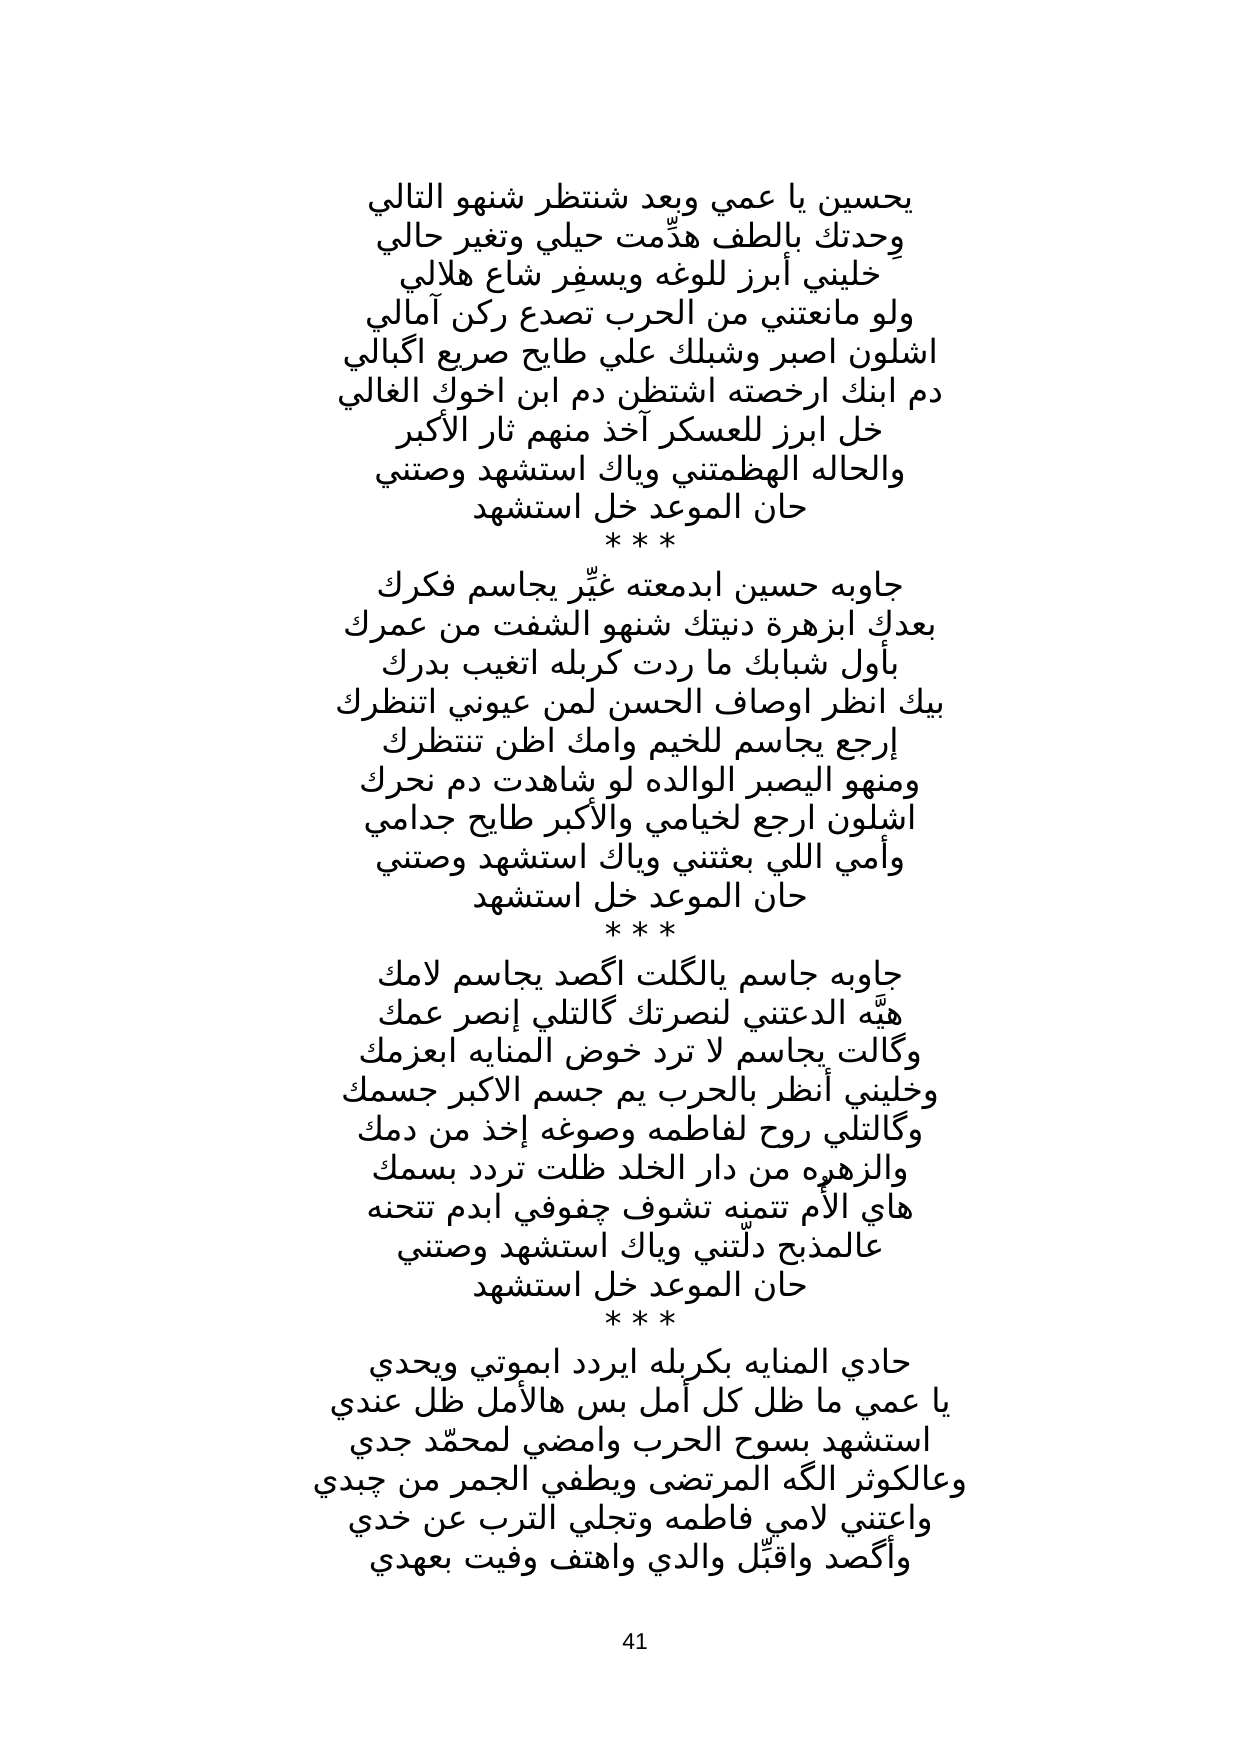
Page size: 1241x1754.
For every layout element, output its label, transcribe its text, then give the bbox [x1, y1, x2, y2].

text حان الموعد خل استشهد [148, 488, 1122, 527]
text عالمذبح دلّتني وياك استشهد وصتني [148, 1226, 1122, 1265]
text اشلون ارجع لخيامي والأكبر طايح جدامي [148, 799, 1122, 838]
text وأگصد واقبِّل والدي واهتف وفيت بعهدي [148, 1537, 1122, 1576]
text إرجع يجاسم للخيم وامك اظن تنتظرك [148, 721, 1122, 760]
text * * * [148, 915, 1122, 954]
text جاوبه جاسم يالگلت اگصد يجاسم لامك [148, 954, 1122, 993]
text خليني أبرز للوغه ويسفِر شاع هلالي [148, 255, 1122, 294]
text استشهد بسوح الحرب وامضي لمحمّد جدي [148, 1421, 1122, 1459]
text وخليني أنظر بالحرب يم جسم الاكبر جسمك [148, 1071, 1122, 1110]
text وگالت يجاسم لا ترد خوض المنايه ابعزمك [148, 1032, 1122, 1071]
text * * * [148, 1304, 1122, 1343]
text ولو مانعتني من الحرب تصدع ركن آمالي [148, 294, 1122, 333]
text ومنهو اليصبر الوالده لو شاهدت دم نحرك [148, 760, 1122, 799]
text بعدك ابزهرة دنيتك شنهو الشفت من عمرك [148, 604, 1122, 643]
text بأول شبابك ما ردت كربله اتغيب بدرك [148, 643, 1122, 682]
text حادي المنايه بكربله ايردد ابموتي ويحدي [148, 1343, 1122, 1382]
text دم ابنك ارخصته اشتظن دم ابن اخوك الغالي [148, 371, 1122, 410]
text حان الموعد خل استشهد [148, 1265, 1122, 1304]
text جاوبه حسين ابدمعته غيِّر يجاسم فكرك [148, 566, 1122, 604]
text اشلون اصبر وشبلك علي طايح صريع اگبالي [148, 333, 1122, 371]
text هاي الأُم تتمنه تشوف چفوفي ابدم تتحنه [148, 1187, 1122, 1226]
text والحاله الهظمتني وياك استشهد وصتني [148, 449, 1122, 488]
text هيَّه الدعتني لنصرتك گالتلي إنصر عمك [148, 993, 1122, 1032]
text واعتني لامي فاطمه وتجلي الترب عن خدي [148, 1498, 1122, 1537]
text وِحدتك بالطف هدِّمت حيلي وتغير حالي [148, 216, 1122, 255]
text والزهره من دار الخلد ظلت تردد بسمك [148, 1148, 1122, 1187]
text بيك انظر اوصاف الحسن لمن عيوني اتنظرك [148, 682, 1122, 721]
text حان الموعد خل استشهد [148, 877, 1122, 915]
text خل ابرز للعسكر آخذ منهم ثار الأكبر [148, 410, 1122, 449]
text يا عمي ما ظل كل أمل بس هالأمل ظل عندي [148, 1382, 1122, 1421]
text يحسين يا عمي وبعد شنتظر شنهو التالي [148, 177, 1122, 216]
text * * * [148, 527, 1122, 566]
text وگالتلي روح لفاطمه وصوغه إخذ من دمك [148, 1110, 1122, 1148]
text وعالكوثر الگه المرتضى ويطفي الجمر من چبدي [148, 1459, 1122, 1498]
text وأمي اللي بعثتني وياك استشهد وصتني [148, 838, 1122, 877]
